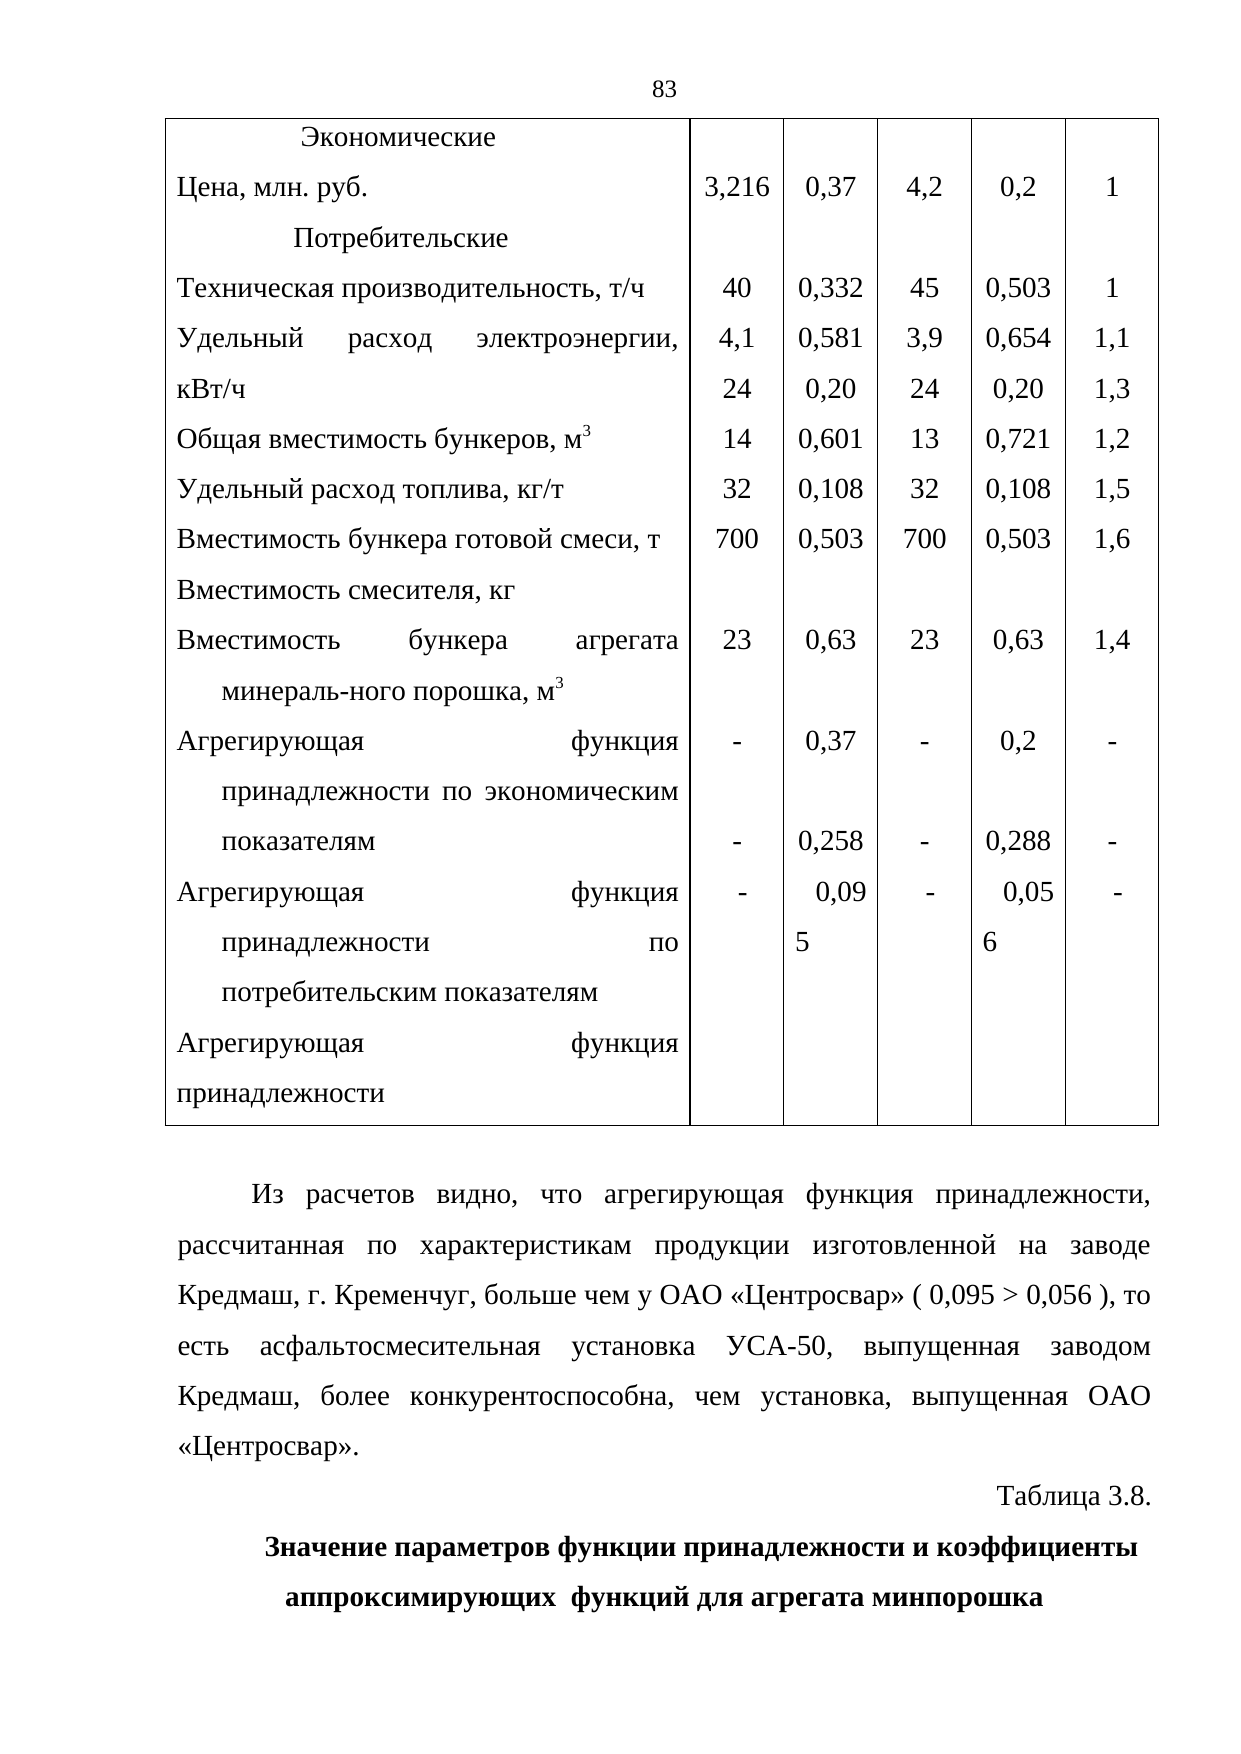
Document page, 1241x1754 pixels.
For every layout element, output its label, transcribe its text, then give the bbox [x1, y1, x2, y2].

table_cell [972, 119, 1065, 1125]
text Значение параметров функции принадлежности и коэффициенты аппроксимирующих функций для агрегата минпорошка [177, 1529, 1152, 1613]
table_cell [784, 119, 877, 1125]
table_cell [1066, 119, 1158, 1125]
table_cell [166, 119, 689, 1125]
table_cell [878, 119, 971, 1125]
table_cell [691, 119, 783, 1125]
text Из расчетов видно, что агрегирующая функция принадлежности, рассчитанная по характеристикам продукции изготовленной на заводе Кредмаш, г. Кременчуг, больше чем у ОАО «Центросвар» ( 0,095 > 0,056 ), то есть асфальтосмесительная установка УСА-50, выпущенная заводом Кредмаш, более конкурентоспособна, чем установка, выпущенная ОАО «Центросвар». [177, 1177, 1152, 1462]
text Таблица 3.8. [177, 1478, 1152, 1512]
